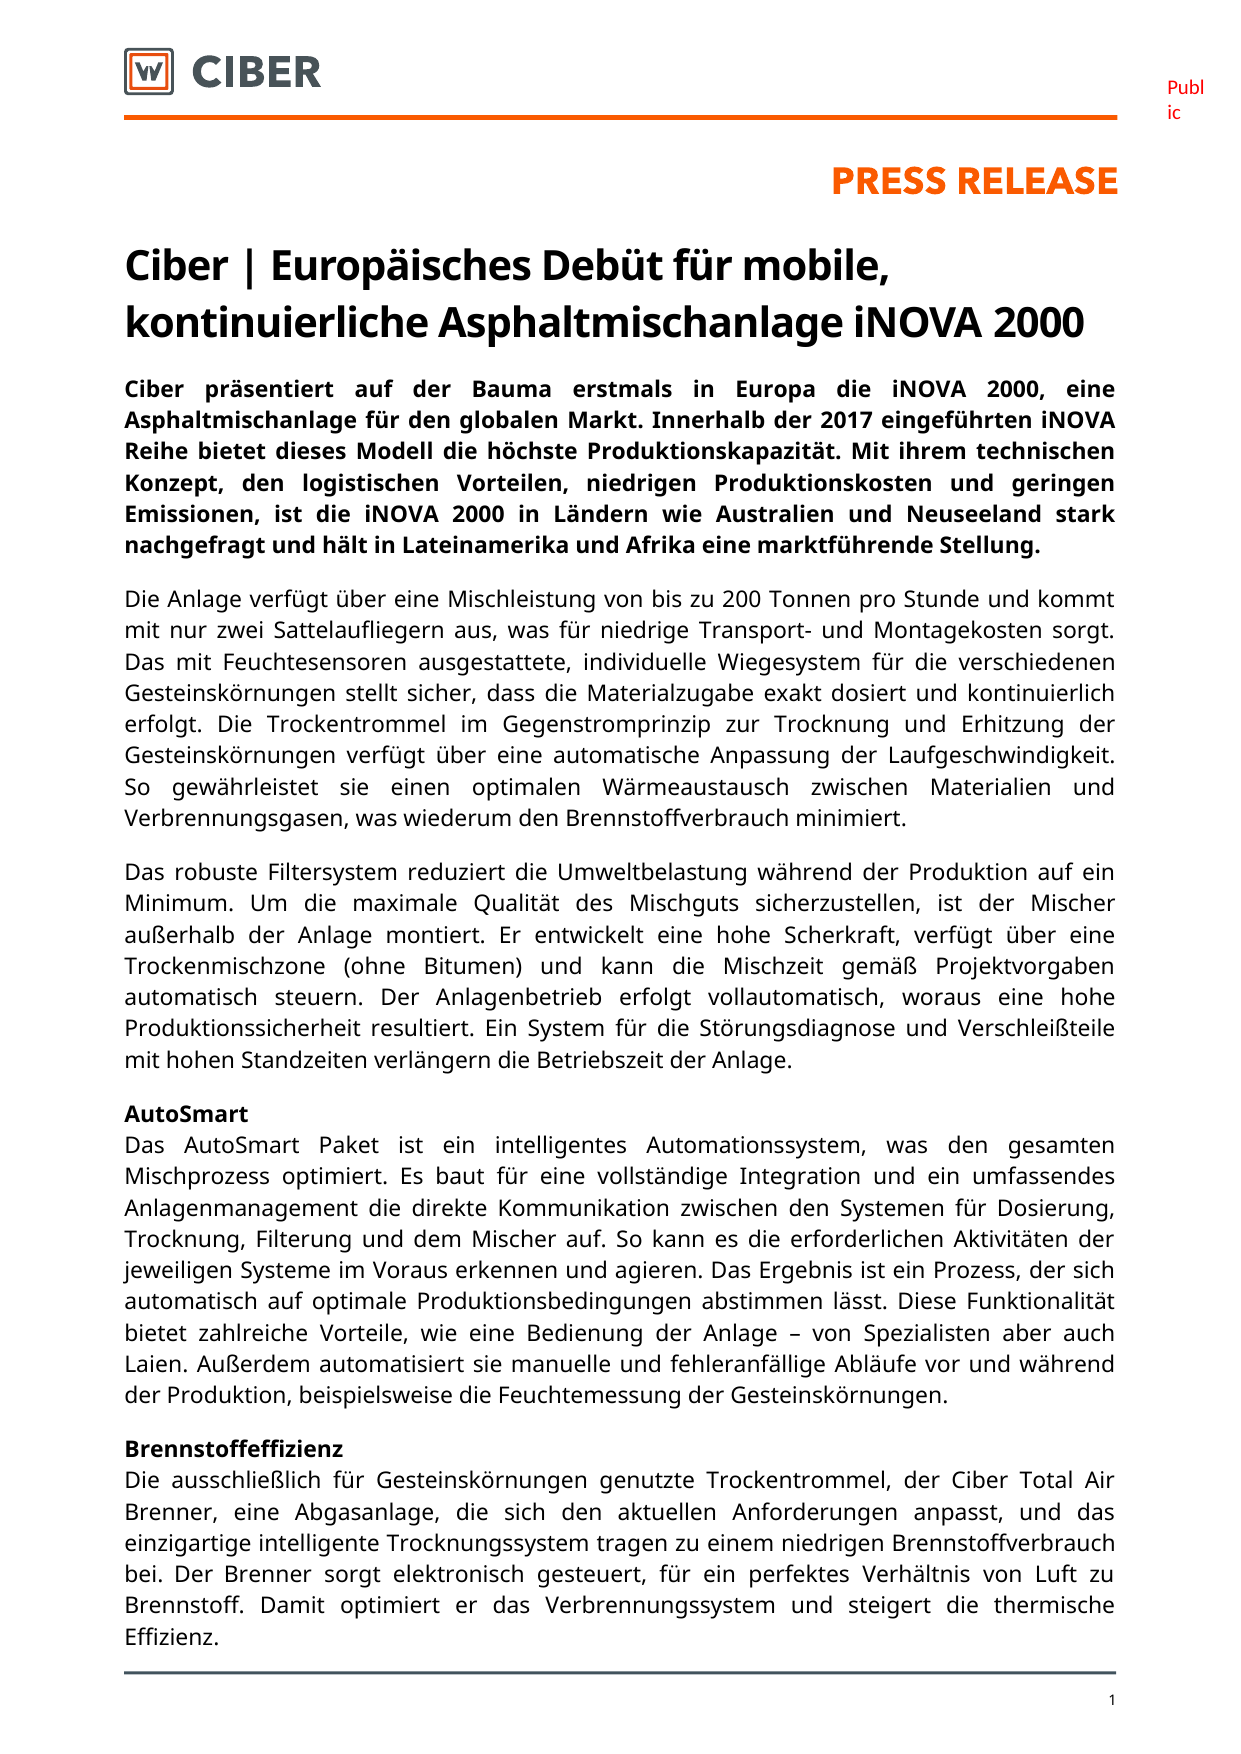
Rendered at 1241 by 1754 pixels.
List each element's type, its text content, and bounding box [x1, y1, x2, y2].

text Brennstoffeffizienz [124, 1433, 1116, 1464]
text Ciber präsentiert auf der Bauma erstmals in Europa die iNOVA 2000, eine Asphaltmischanlage für den globalen Markt. Innerhalb der 2017 eingeführten iNOVA Reihe bietet dieses Modell die höchste Produktionskapazität. Mit ihrem technischen Konzept, den logistischen Vorteilen, niedrigen Produktionskosten und geringen Emissionen, ist die iNOVA 2000 in Ländern wie Australien und Neuseeland stark nachgefragt und hält in Lateinamerika und Afrika eine marktführende Stellung. [124, 373, 1116, 560]
text Das robuste Filtersystem reduziert die Umweltbelastung während der Produktion auf ein Minimum. Um die maximale Qualität des Mischguts sicherzustellen, ist der Mischer außerhalb der Anlage montiert. Er entwickelt eine hohe Scherkraft, verfügt über eine Trockenmischzone (ohne Bitumen) und kann die Mischzeit gemäß Projektvorgaben automatisch steuern. Der Anlagenbetrieb erfolgt vollautomatisch, woraus eine hohe Produktionssicherheit resultiert. Ein System für die Störungsdiagnose und Verschleißteile mit hohen Standzeiten verlängern die Betriebszeit der Anlage. [124, 856, 1116, 1075]
text Die Anlage verfügt über eine Mischleistung von bis zu 200 Tonnen pro Stunde und kommt mit nur zwei Sattelaufliegern aus, was für niedrige Transport- und Montagekosten sorgt. Das mit Feuchtesensoren ausgestattete, individuelle Wiegesystem für die verschiedenen Gesteinskörnungen stellt sicher, dass die Materialzugabe exakt dosiert und kontinuierlich erfolgt. Die Trockentrommel im Gegenstromprinzip zur Trocknung und Erhitzung der Gesteinskörnungen verfügt über eine automatische Anpassung der Laufgeschwindigkeit. So gewährleistet sie einen optimalen Wärmeaustausch zwischen Materialien und Verbrennungsgasen, was wiederum den Brennstoffverbrauch minimiert. [124, 583, 1116, 833]
text Ciber | Europäisches Debüt für mobile, kontinuierliche Asphaltmischanlage iNOVA 2000 [124, 236, 1116, 350]
text Das AutoSmart Paket ist ein intelligentes Automationssystem, was den gesamten Mischprozess optimiert. Es baut für eine vollständige Integration und ein umfassendes Anlagenmanagement die direkte Kommunikation zwischen den Systemen für Dosierung, Trocknung, Filterung und dem Mischer auf. So kann es die erforderlichen Aktivitäten der jeweiligen Systeme im Voraus erkennen und agieren. Das Ergebnis ist ein Prozess, der sich automatisch auf optimale Produktionsbedingungen abstimmen lässt. Diese Funktionalität bietet zahlreiche Vorteile, wie eine Bedienung der Anlage – von Spezialisten aber auch Laien. Außerdem automatisiert sie manuelle und fehleranfällige Abläufe vor und während der Produktion, beispielsweise die Feuchtemessung der Gesteinskörnungen. [124, 1129, 1116, 1410]
text Die ausschließlich für Gesteinskörnungen genutzte Trockentrommel, der Ciber Total Air Brenner, eine Abgasanlage, die sich den aktuellen Anforderungen anpasst, und das einzigartige intelligente Trocknungssystem tragen zu einem niedrigen Brennstoffverbrauch bei. Der Brenner sorgt elektronisch gesteuert, für ein perfektes Verhältnis von Luft zu Brennstoff. Damit optimiert er das Verbrennungssystem und steigert die thermische Effizienz. [124, 1464, 1116, 1652]
text AutoSmart [124, 1098, 1116, 1129]
